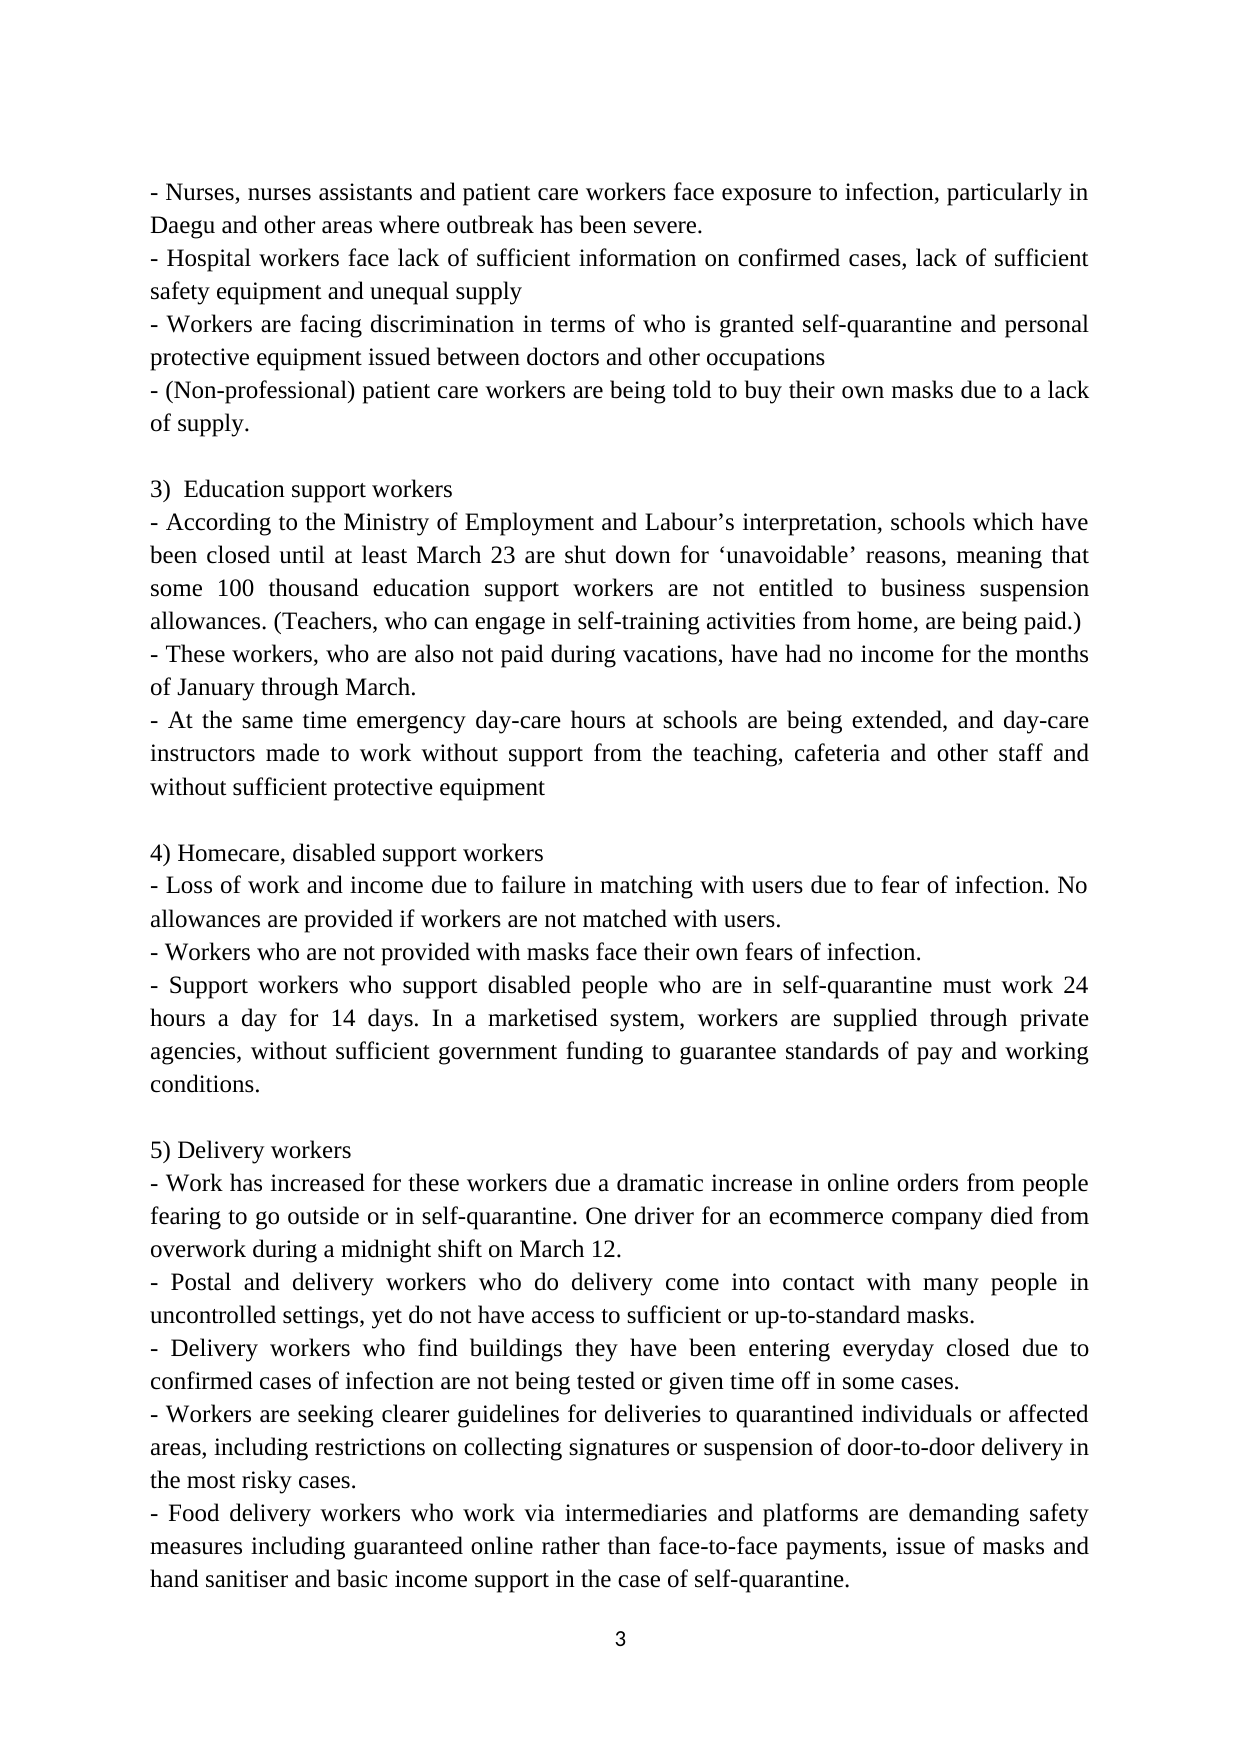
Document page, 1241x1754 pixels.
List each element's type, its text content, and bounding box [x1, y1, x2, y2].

text - According to the Ministry of Employment and Labour’s interpretation, schools which have been closed until at least March 23 are shut down for ‘unavoidable’ reasons, meaning that some 100 thousand education support workers are not entitled to business suspension allowances. (Teachers, who can engage in self-training activities from home, are being paid.) [150, 507, 1090, 635]
text 3) Education support workers [150, 474, 1090, 503]
text 5) Delivery workers [150, 1135, 1090, 1163]
text - Workers are facing discrimination in terms of who is granted self-quarantine and personal protective equipment issued between doctors and other occupations [150, 309, 1090, 371]
text - Nurses, nurses assistants and patient care workers face exposure to infection, particularly in Daegu and other areas where outbreak has been severe. [150, 177, 1090, 239]
text 4) Homecare, disabled support workers [150, 838, 1090, 866]
text - Loss of work and income due to failure in matching with users due to fear of infection. No allowances are provided if workers are not matched with users. [150, 871, 1090, 932]
text - Postal and delivery workers who do delivery come into contact with many people in uncontrolled settings, yet do not have access to sufficient or up-to-standard masks. [150, 1267, 1090, 1329]
text - Hospital workers face lack of sufficient information on confirmed cases, lack of sufficient safety equipment and unequal supply [150, 243, 1090, 305]
text - Workers who are not provided with masks face their own fears of infection. [150, 937, 1090, 965]
text - Delivery workers who find buildings they have been entering everyday closed due to confirmed cases of infection are not being tested or given time off in some cases. [150, 1333, 1090, 1395]
text - Food delivery workers who work via intermediaries and platforms are demanding safety measures including guaranteed online rather than face-to-face payments, issue of masks and hand sanitiser and basic income support in the case of self-quarantine. [150, 1498, 1090, 1593]
text - Workers are seeking clearer guidelines for deliveries to quarantined individuals or affected areas, including restrictions on collecting signatures or suspension of door-to-door delivery in the most risky cases. [150, 1399, 1090, 1494]
text - Work has increased for these workers due a dramatic increase in online orders from people fearing to go outside or in self-quarantine. One driver for an ecommerce company died from overwork during a midnight shift on March 12. [150, 1168, 1090, 1263]
text - Support workers who support disabled people who are in self-quarantine must work 24 hours a day for 14 days. In a marketised system, workers are supplied through private agencies, without sufficient government funding to guarantee standards of pay and working conditions. [150, 970, 1090, 1097]
text - At the same time emergency day-care hours at schools are being extended, and day-care instructors made to work without support from the teaching, cafeteria and other staff and without sufficient protective equipment [150, 706, 1090, 800]
text - These workers, who are also not paid during vacations, have had no income for the months of January through March. [150, 639, 1090, 701]
text - (Non-professional) patient care workers are being told to buy their own masks due to a lack of supply. [150, 375, 1090, 437]
